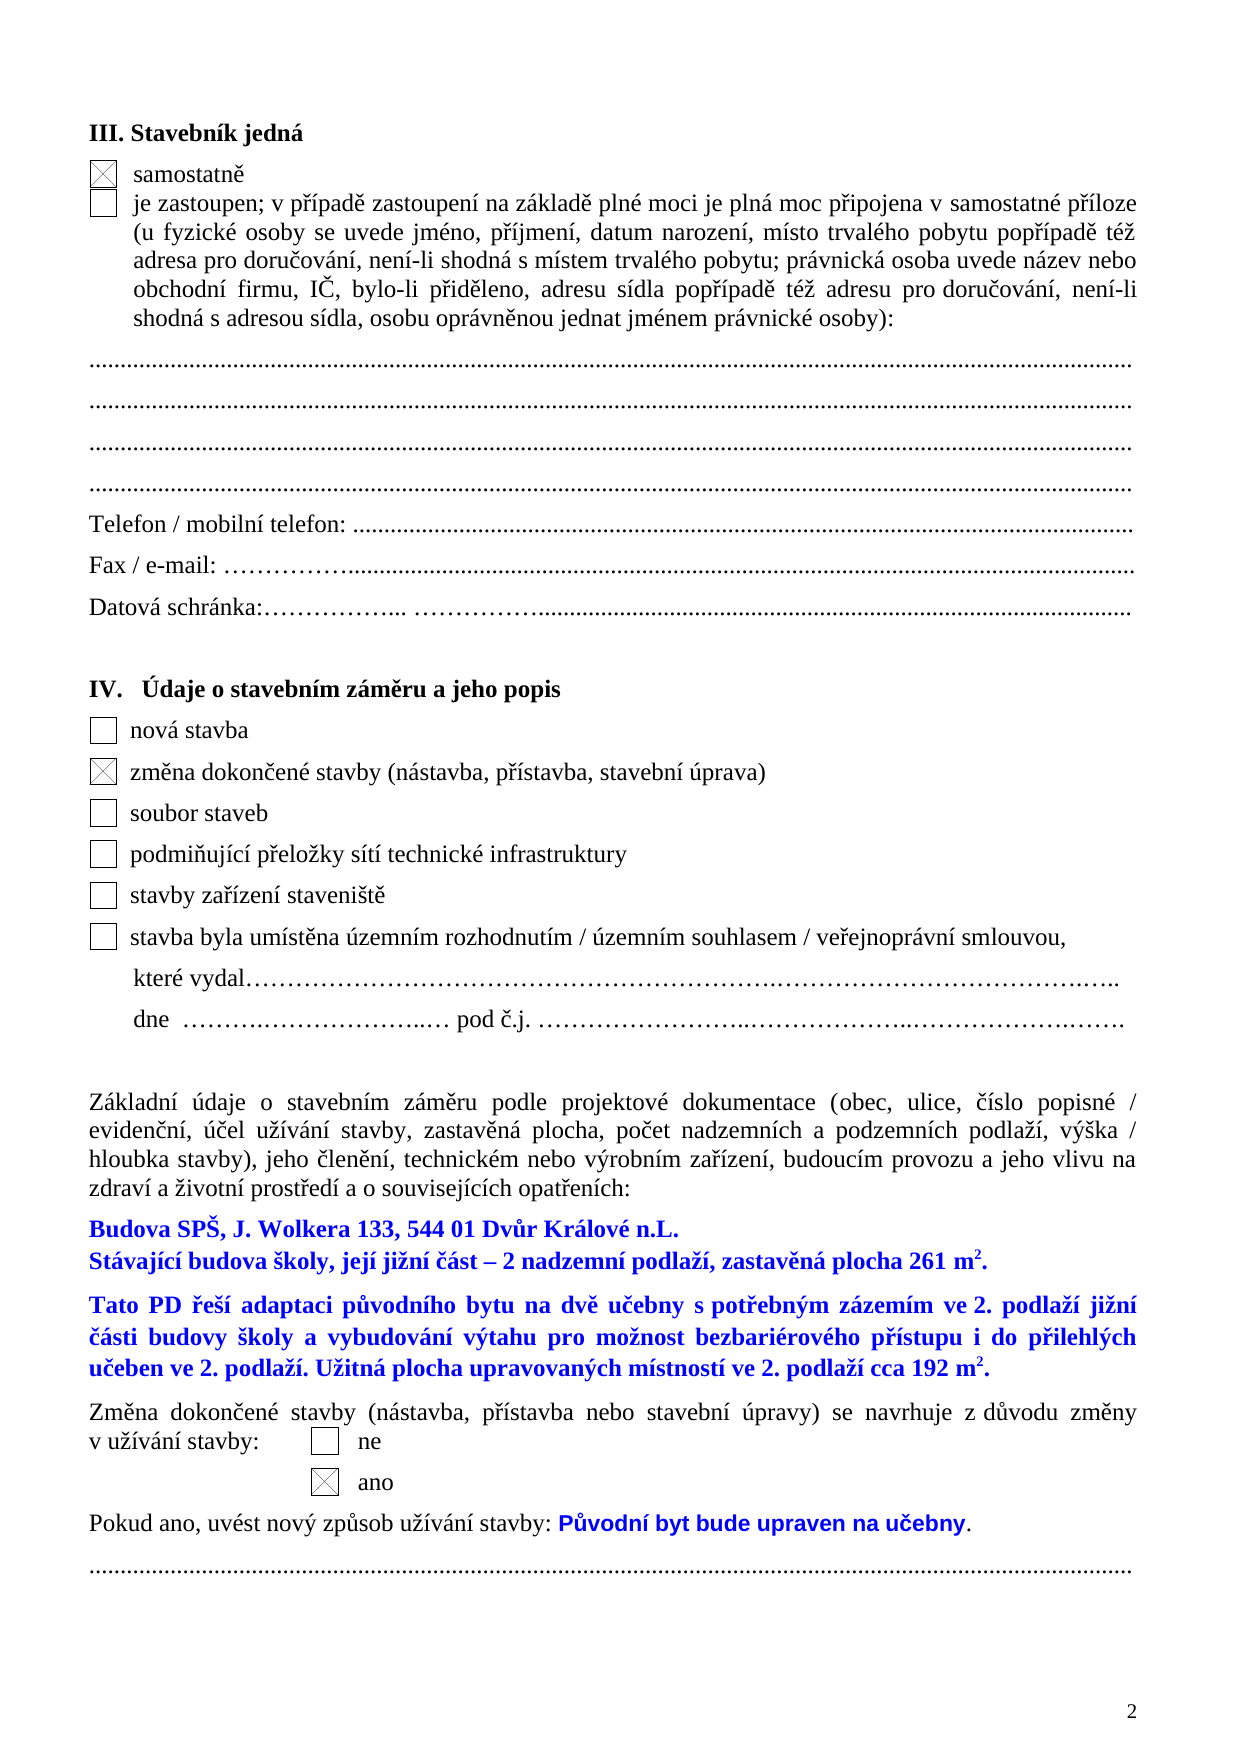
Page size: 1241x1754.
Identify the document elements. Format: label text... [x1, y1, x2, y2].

text ....................................................................................................................................................................... [89, 1550, 1137, 1578]
text ....................................................................................................................................................................... [89, 386, 1137, 414]
text Změna dokončené stavby (nástavba, přístavba nebo stavební úpravy) se navrhuje z důvodu změny v užívání stavby: ne [89, 1397, 1137, 1455]
text Tato PD řeší adaptaci původního bytu na dvě učebny s potřebným zázemím ve 2. podlaží jižní části budovy školy a vybudování výtahu pro možnost bezbariérového přístupu i do přilehlých učeben ve 2. podlaží. Užitná plocha upravovaných místností ve 2. podlaží cca 192 m2. [89, 1290, 1137, 1382]
text Základní údaje o stavebním záměru podle projektové dokumentace (obec, ulice, číslo popisné / evidenční, účel užívání stavby, zastavěná plocha, počet nadzemních a podzemních podlaží, výška / hloubka stavby), jeho členění, technickém nebo výrobním zařízení, budoucím provozu a jeho vlivu na zdraví a životní prostředí a o souvisejících opatřeních: [89, 1087, 1137, 1202]
text IV. Údaje o stavebním záměru a jeho popis [89, 674, 1137, 703]
text Stávající budova školy, její jižní část – 2 nadzemní podlaží, zastavěná plocha 261 m2. [89, 1246, 1137, 1275]
text podmiňující přeložky sítí technické infrastruktury [89, 839, 1137, 868]
text ....................................................................................................................................................................... [89, 427, 1137, 456]
text které vydal……………………………………………………….……………………………….….. [89, 963, 1137, 992]
text ano [89, 1467, 1137, 1496]
text Datová schránka:……………... ……………............................................................................................... [89, 592, 1137, 621]
text stavba byla umístěna územním rozhodnutím / územním souhlasem / veřejnoprávní smlouvou, [89, 922, 1137, 951]
text změna dokončené stavby (nástavba, přístavba, stavební úprava) [89, 757, 1137, 786]
text ....................................................................................................................................................................... [89, 344, 1137, 373]
text dne ……….………………..… pod č.j. ……………………..………………..……………….……. [89, 1004, 1137, 1033]
text Budova SPŠ, J. Wolkera 133, 544 01 Dvůr Králové n.L. [89, 1214, 1137, 1243]
text Telefon / mobilní telefon: ............................................................................................................................. [89, 509, 1137, 538]
text stavby zařízení staveniště [89, 881, 1137, 909]
text ....................................................................................................................................................................... [89, 468, 1137, 497]
text Pokud ano, uvést nový způsob užívání stavby: Původní byt bude upraven na učebny. [89, 1508, 1137, 1537]
text Fax / e-mail: …………….............................................................................................................................. [89, 551, 1137, 579]
text samostatně [89, 159, 1137, 188]
text III. Stavebník jedná [89, 118, 1137, 147]
text nová stavba [89, 716, 1137, 744]
text je zastoupen; v případě zastoupení na základě plné moci je plná moc připojena v samostatné příloze (u fyzické osoby se uvede jméno, příjmení, datum narození, místo trvalého pobytu popřípadě též adresa pro doručování, není-li shodná s místem trvalého pobytu; právnická osoba uvede název nebo obchodní firmu, IČ, bylo-li přiděleno, adresu sídla popřípadě též adresu pro doručování, není-li shodná s adresou sídla, osobu oprávněnou jednat jménem právnické osoby): [89, 188, 1137, 332]
text soubor staveb [89, 798, 1137, 827]
